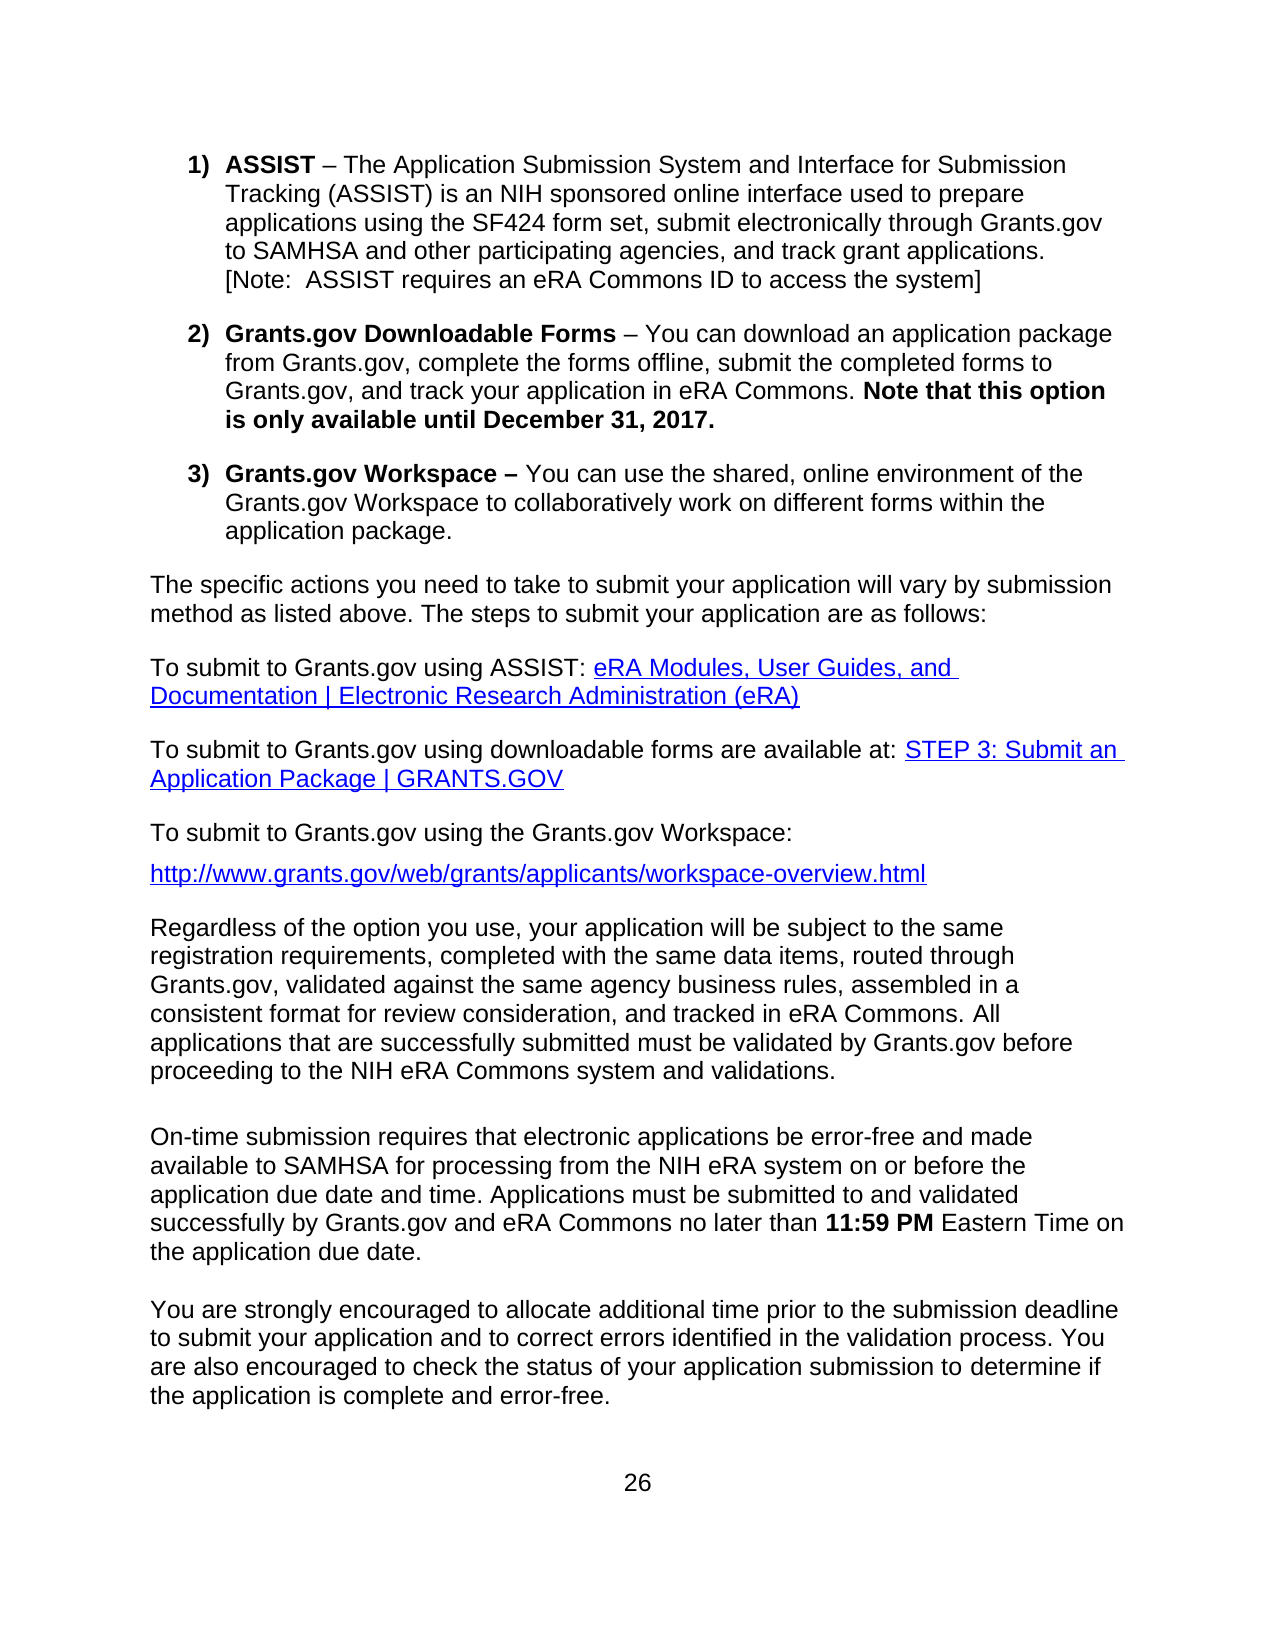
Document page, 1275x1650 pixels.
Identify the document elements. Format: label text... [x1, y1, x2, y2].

text Regardless of the option you use, your application will be subject to the same registration requirements, completed with the same data items, routed through Grants.gov, validated against the same agency business rules, assembled in a consistent format for review consideration, and tracked in eRA Commons. All applications that are successfully submitted must be validated by Grants.gov before proceeding to the NIH eRA Commons system and validations. [150, 912, 1125, 1085]
list Grants.gov Workspace – You can use the shared, online environment of the Grants.gov Workspace to collaboratively work on different forms within the application package. [187, 459, 1125, 545]
list Grants.gov Downloadable Forms – You can download an application package from Grants.gov, complete the forms offline, submit the completed forms to Grants.gov, and track your application in eRA Commons. Note that this option is only available until December 31, 2017. [187, 319, 1125, 434]
list ASSIST – The Application Submission System and Interface for Submission Tracking (ASSIST) is an NIH sponsored online interface used to prepare applications using the SF424 form set, submit electronically through Grants.gov to SAMHSA and other participating agencies, and track grant applications. [Note: ASSIST requires an eRA Commons ID to access the system] [187, 150, 1125, 294]
text The specific actions you need to take to submit your application will vary by submission method as listed above. The steps to submit your application are as follows: [150, 570, 1125, 627]
text To submit to Grants.gov using the Grants.gov Workspace: [150, 817, 1125, 846]
text To submit to Grants.gov using ASSIST: eRA Modules, User Guides, and Documentation | Electronic Research Administration (eRA) [150, 652, 1125, 710]
text You are strongly encouraged to allocate additional time prior to the submission deadline to submit your application and to correct errors identified in the validation process. You are also encouraged to check the status of your application submission to determine if the application is complete and error-free. [150, 1294, 1125, 1409]
text On-time submission requires that electronic applications be error-free and made available to SAMHSA for processing from the NIH eRA system on or before the application due date and time. Applications must be submitted to and validated successfully by Grants.gov and eRA Commons no later than 11:59 PM Eastern Time on the application due date. [150, 1122, 1125, 1266]
text To submit to Grants.gov using downloadable forms are available at: STEP 3: Submit an Application Package | GRANTS.GOV [150, 735, 1125, 792]
text http://www.grants.gov/web/grants/applicants/workspace-overview.html [150, 859, 1125, 887]
